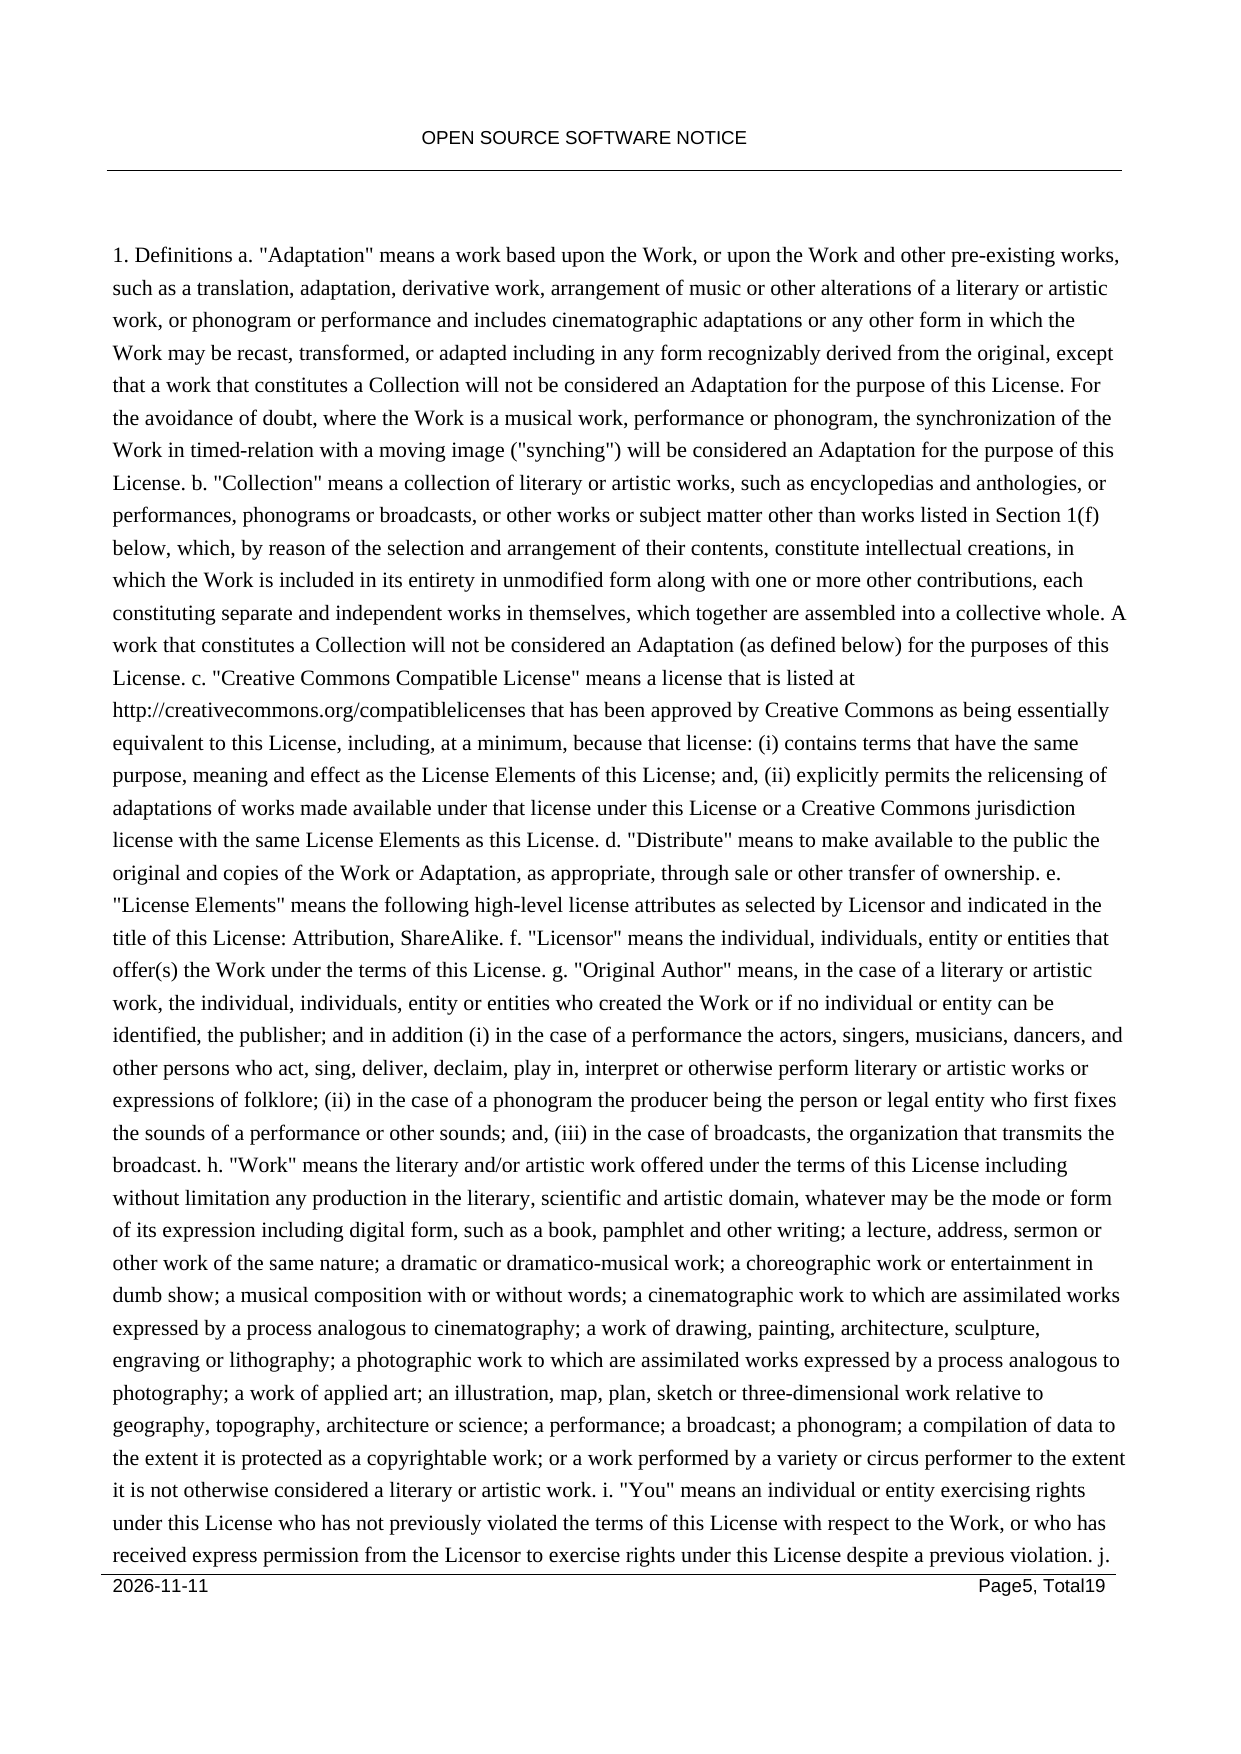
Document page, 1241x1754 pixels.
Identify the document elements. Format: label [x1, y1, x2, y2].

text [112, 206, 1128, 1571]
